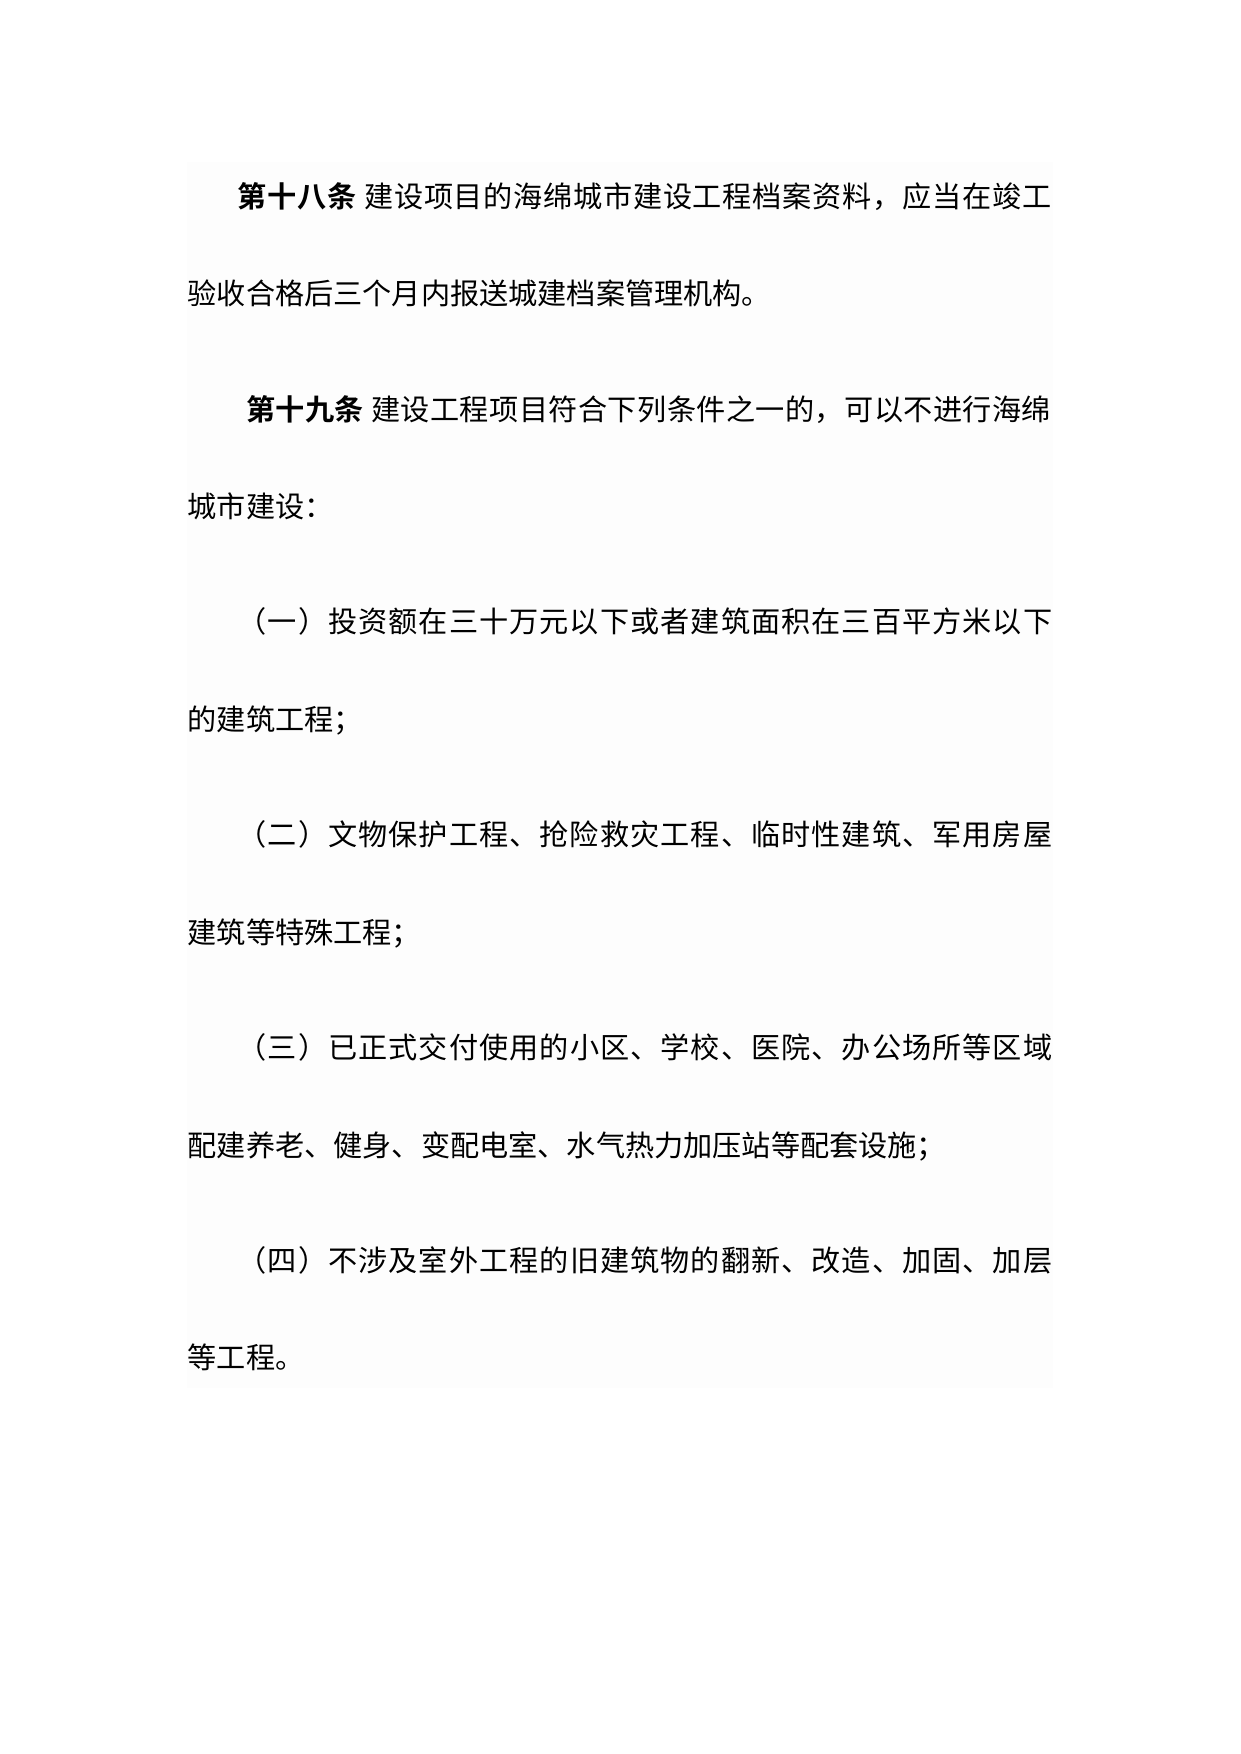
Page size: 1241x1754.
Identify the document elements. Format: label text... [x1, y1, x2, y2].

text （三）已正式交付使用的小区、学校、医院、办公场所等区域配建养老、健身、变配电室、水气热力加压站等配套设施； [187, 1013, 1053, 1176]
text （四）不涉及室外工程的旧建筑物的翻新、改造、加固、加层等工程。 [187, 1226, 1053, 1388]
text （一）投资额在三十万元以下或者建筑面积在三百平方米以下的建筑工程； [187, 588, 1053, 750]
text 第十九条 建设工程项目符合下列条件之一的，可以不进行海绵城市建设： [187, 375, 1053, 537]
text 第十八条 建设项目的海绵城市建设工程档案资料，应当在竣工验收合格后三个月内报送城建档案管理机构。 [187, 162, 1053, 324]
text （二）文物保护工程、抢险救灾工程、临时性建筑、军用房屋建筑等特殊工程； [187, 800, 1053, 963]
